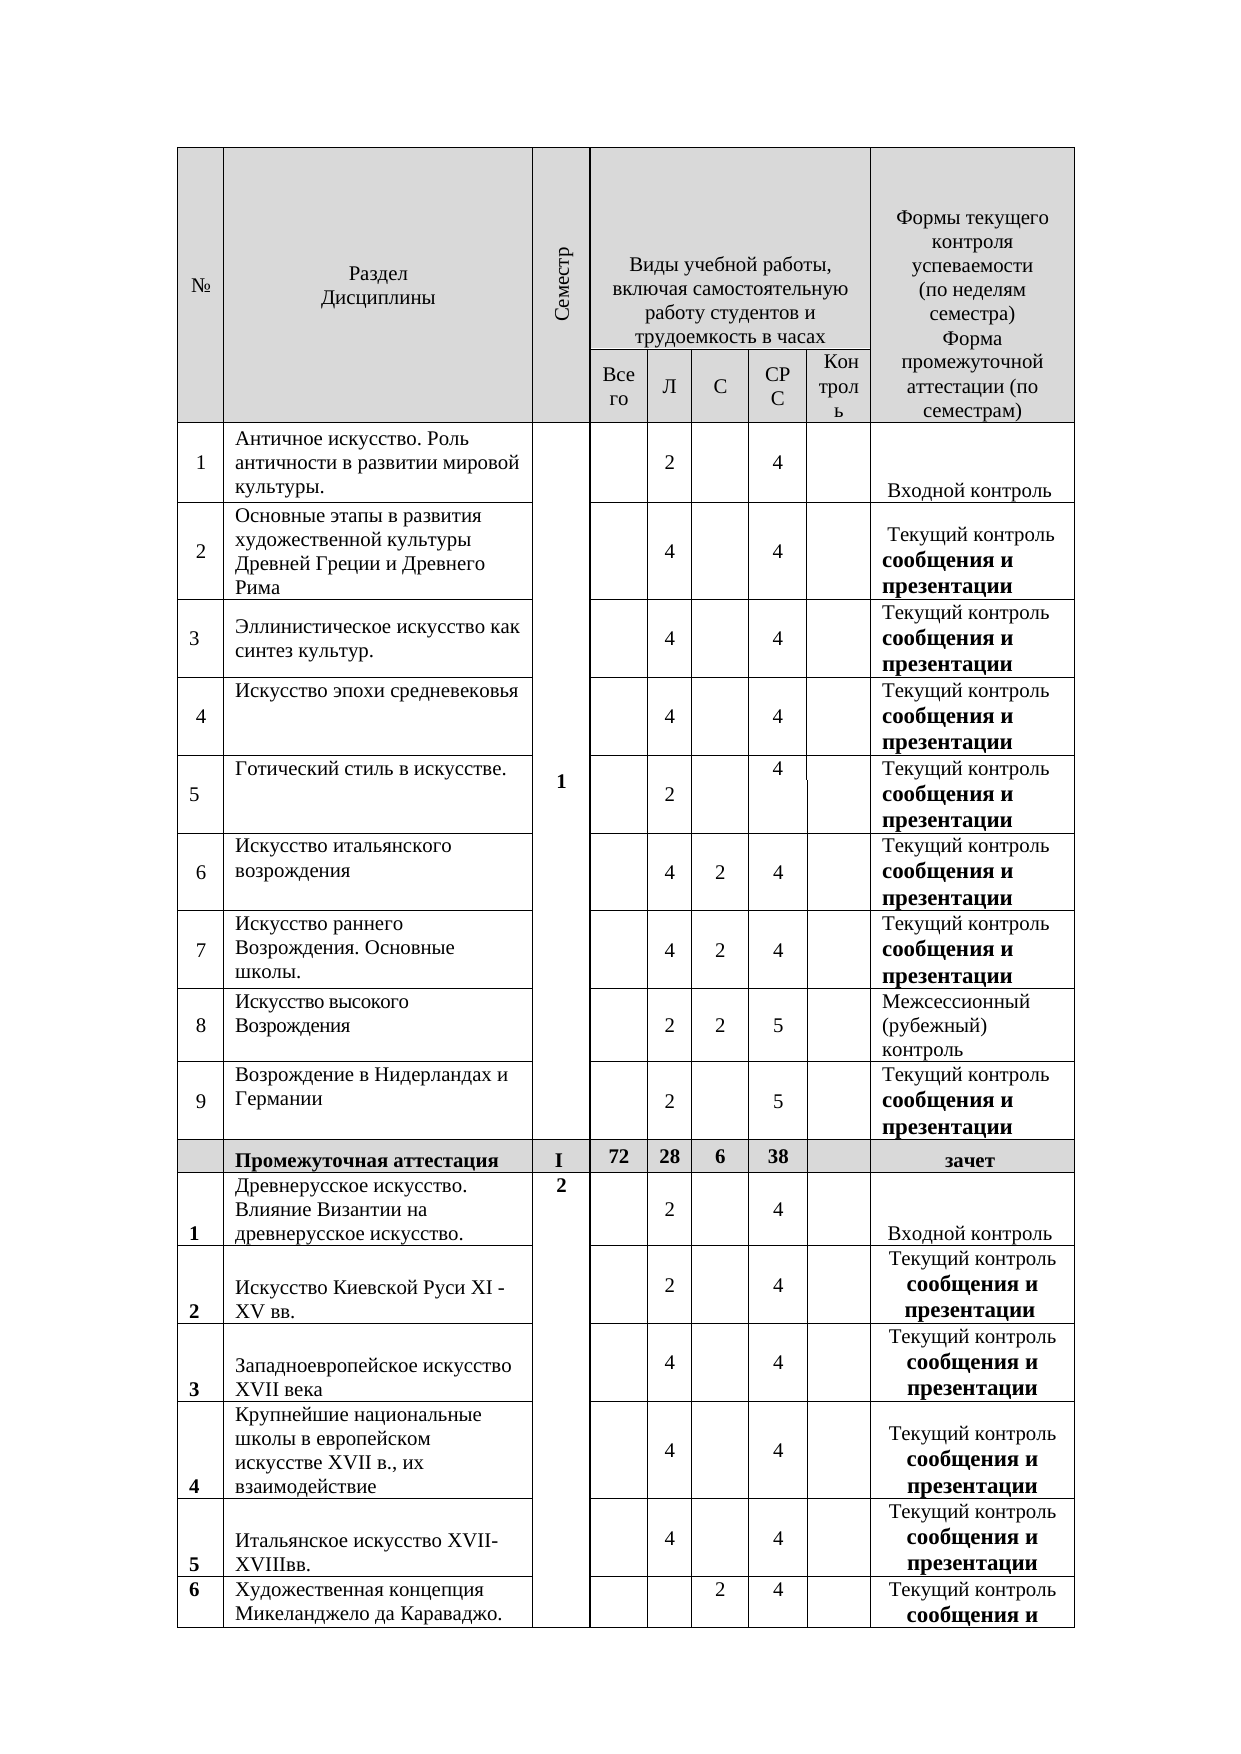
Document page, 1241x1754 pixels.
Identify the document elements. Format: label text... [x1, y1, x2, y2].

table_cell Текущий контроль сообщения и презентации [871, 503, 1074, 599]
table_cell 2 [648, 756, 691, 832]
table_cell 4 [749, 756, 806, 780]
table_cell [808, 1577, 870, 1627]
table_cell [749, 780, 807, 832]
table_cell [591, 1577, 647, 1627]
table_cell [591, 423, 647, 502]
table_cell Основные этапы в развития художественной культуры Древней Греции и Древнего Рима [224, 503, 532, 599]
table_cell зачет [871, 1140, 1074, 1172]
table_cell [591, 1324, 647, 1401]
table_cell 38 [749, 1140, 807, 1172]
table_cell 1 [533, 423, 589, 1139]
table_cell Текущий контроль сообщения и презентации [871, 911, 1074, 988]
table_cell 1 [178, 1173, 223, 1245]
table_cell Текущий контроль сообщения и презентации [871, 600, 1074, 677]
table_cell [871, 1499, 1074, 1576]
table_cell [591, 756, 647, 832]
table_cell С [692, 350, 748, 422]
table_cell 4 [178, 678, 223, 754]
table_cell 4 [749, 1499, 807, 1576]
table_cell [808, 834, 870, 910]
table_header Семестр [533, 148, 589, 422]
table_cell Итальянское искусство XVII-XVIIIвв. [224, 1499, 532, 1576]
table_cell Текущий контроль сообщения и презентации [871, 678, 1074, 754]
table_cell 4 [749, 911, 807, 988]
table_cell [591, 600, 647, 677]
table_cell 4 [648, 911, 691, 988]
table_cell Л [648, 350, 691, 422]
table_cell Всего [591, 350, 647, 422]
table_cell I [533, 1140, 589, 1172]
table_cell 4 [648, 678, 691, 754]
table_cell 4 [749, 678, 806, 754]
table_cell Входной контроль [871, 1173, 1074, 1245]
table_cell [648, 1577, 691, 1627]
table_cell [808, 1402, 870, 1498]
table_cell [224, 1577, 532, 1627]
table_cell [591, 1402, 647, 1498]
table_cell Межсессионный (рубежный) контроль [871, 989, 1074, 1061]
table_cell [692, 1324, 748, 1401]
table_cell [692, 756, 748, 832]
table_cell [692, 1499, 748, 1576]
table_cell [808, 989, 870, 1061]
table_cell Искусство Киевской Руси XI -XV вв. [224, 1246, 532, 1323]
table_cell [807, 600, 870, 677]
table_cell Текущий контроль сообщения и презентации [871, 1246, 1074, 1323]
table_cell 4 [749, 1173, 807, 1245]
table_cell Текущий контроль сообщения и презентации [871, 1062, 1074, 1139]
table_cell 5 [749, 989, 807, 1061]
table_cell 2 [692, 834, 748, 910]
table_cell 2 [533, 1173, 589, 1627]
table_cell 4 [648, 1402, 691, 1498]
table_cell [871, 1577, 1074, 1627]
table_cell 7 [178, 911, 223, 988]
table_cell [591, 834, 647, 910]
table_cell Текущий контроль сообщения и презентации [871, 1402, 1074, 1498]
table_cell Возрождение в Нидерландах и Германии [224, 1062, 532, 1139]
table_cell [692, 1062, 748, 1139]
table_cell [591, 989, 647, 1061]
table_cell Искусство высокого Возрождения [224, 989, 532, 1061]
table_cell 6 [178, 1577, 223, 1627]
table_cell 5 [749, 1062, 807, 1139]
table_cell 5 [178, 1499, 223, 1576]
table_cell [591, 678, 647, 754]
table_cell 4 [749, 600, 806, 677]
table_header Формы текущего контроля успеваемости (по неделям семестра) Форма промежуточной аттестации (по семестрам) [871, 148, 1074, 422]
table_cell 4 [749, 834, 807, 910]
table_cell Промежуточная аттестация [224, 1140, 532, 1172]
table_cell 9 [178, 1062, 223, 1139]
table_cell [807, 756, 870, 780]
table_cell [808, 1324, 870, 1401]
table_cell [808, 1140, 870, 1172]
table_cell [591, 1173, 647, 1245]
table_cell [692, 600, 748, 677]
table_cell [807, 503, 870, 599]
table_cell [808, 1173, 870, 1245]
table_header Раздел Дисциплины [224, 148, 532, 422]
table_cell [591, 911, 647, 988]
table_cell 8 [178, 989, 223, 1061]
table_cell 2 [648, 1246, 691, 1323]
table_cell [692, 678, 748, 754]
table_cell [808, 911, 870, 988]
table_cell [591, 503, 647, 599]
table_cell Искусство итальянского возрождения [224, 834, 532, 910]
table_cell Входной контроль [871, 423, 1074, 502]
table_cell [807, 423, 870, 502]
table_cell Крупнейшие национальные школы в европейском искусстве XVII в., их взаимодействие [224, 1402, 532, 1498]
table_cell [178, 1140, 223, 1172]
table_cell [808, 780, 870, 832]
table_cell 4 [648, 503, 691, 599]
table_cell 3 [178, 600, 223, 677]
table_cell Контроль [807, 350, 870, 422]
table_cell 2 [692, 911, 748, 988]
table_cell [808, 1062, 870, 1139]
table_cell [591, 1246, 647, 1323]
table_cell [807, 678, 870, 754]
table_cell Искусство раннего Возрождения. Основные школы. [224, 911, 532, 988]
table_cell 4 [648, 600, 691, 677]
table_cell 4 [178, 1402, 223, 1498]
table_cell 4 [749, 423, 806, 502]
table_cell 4 [648, 1324, 691, 1401]
table_cell [808, 1246, 870, 1323]
table_cell Текущий контроль сообщения и презентации [871, 834, 1074, 910]
table_cell Текущий контроль сообщения и презентации [871, 756, 1074, 832]
table_cell [591, 1499, 647, 1576]
table_cell 2 [648, 989, 691, 1061]
table_cell Готический стиль в искусстве. [224, 756, 532, 832]
table_header Виды учебной работы, включая самостоятельную работу студентов и трудоемкость в часах [591, 148, 870, 348]
table_cell 2 [648, 1062, 691, 1139]
table_cell Западноевропейское искусство XVII века [224, 1324, 532, 1401]
table_cell 2 [648, 1173, 691, 1245]
table_cell [692, 423, 748, 502]
table_cell 4 [749, 1324, 807, 1401]
table_cell 4 [749, 503, 806, 599]
table_cell СРС [749, 350, 806, 422]
table_cell Текущий контроль сообщения и презентации [871, 1324, 1074, 1401]
table_header № [178, 148, 223, 422]
table_cell 28 [648, 1140, 691, 1172]
table_cell [808, 1499, 870, 1576]
table_cell 4 [749, 1402, 807, 1498]
table_cell [692, 1173, 748, 1245]
table_cell 4 [749, 1246, 807, 1323]
table_cell Искусство эпохи средневековья [224, 678, 532, 754]
table_cell 4 [648, 834, 691, 910]
table_cell 5 [178, 756, 223, 832]
table_cell 2 [692, 1577, 748, 1627]
table_cell Античное искусство. Роль античности в развитии мировой культуры. [224, 423, 532, 502]
table_cell Древнерусское искусство. Влияние Византии на древнерусское искусство. [224, 1173, 532, 1245]
table_cell Эллинистическое искусство как синтез культур. [224, 600, 532, 677]
table_cell 2 [178, 503, 223, 599]
table_cell 2 [692, 989, 748, 1061]
table_cell [692, 503, 748, 599]
table_cell 72 [591, 1140, 647, 1172]
table_cell 6 [178, 834, 223, 910]
table_cell [692, 1246, 748, 1323]
table_cell 2 [648, 423, 691, 502]
table_cell 4 [648, 1499, 691, 1576]
table_cell 3 [178, 1324, 223, 1401]
table_cell 4 [749, 1577, 807, 1627]
table_cell 6 [692, 1140, 748, 1172]
table_cell 1 [178, 423, 223, 502]
table_cell [591, 1062, 647, 1139]
table_cell 2 [178, 1246, 223, 1323]
table_cell [692, 1402, 748, 1498]
